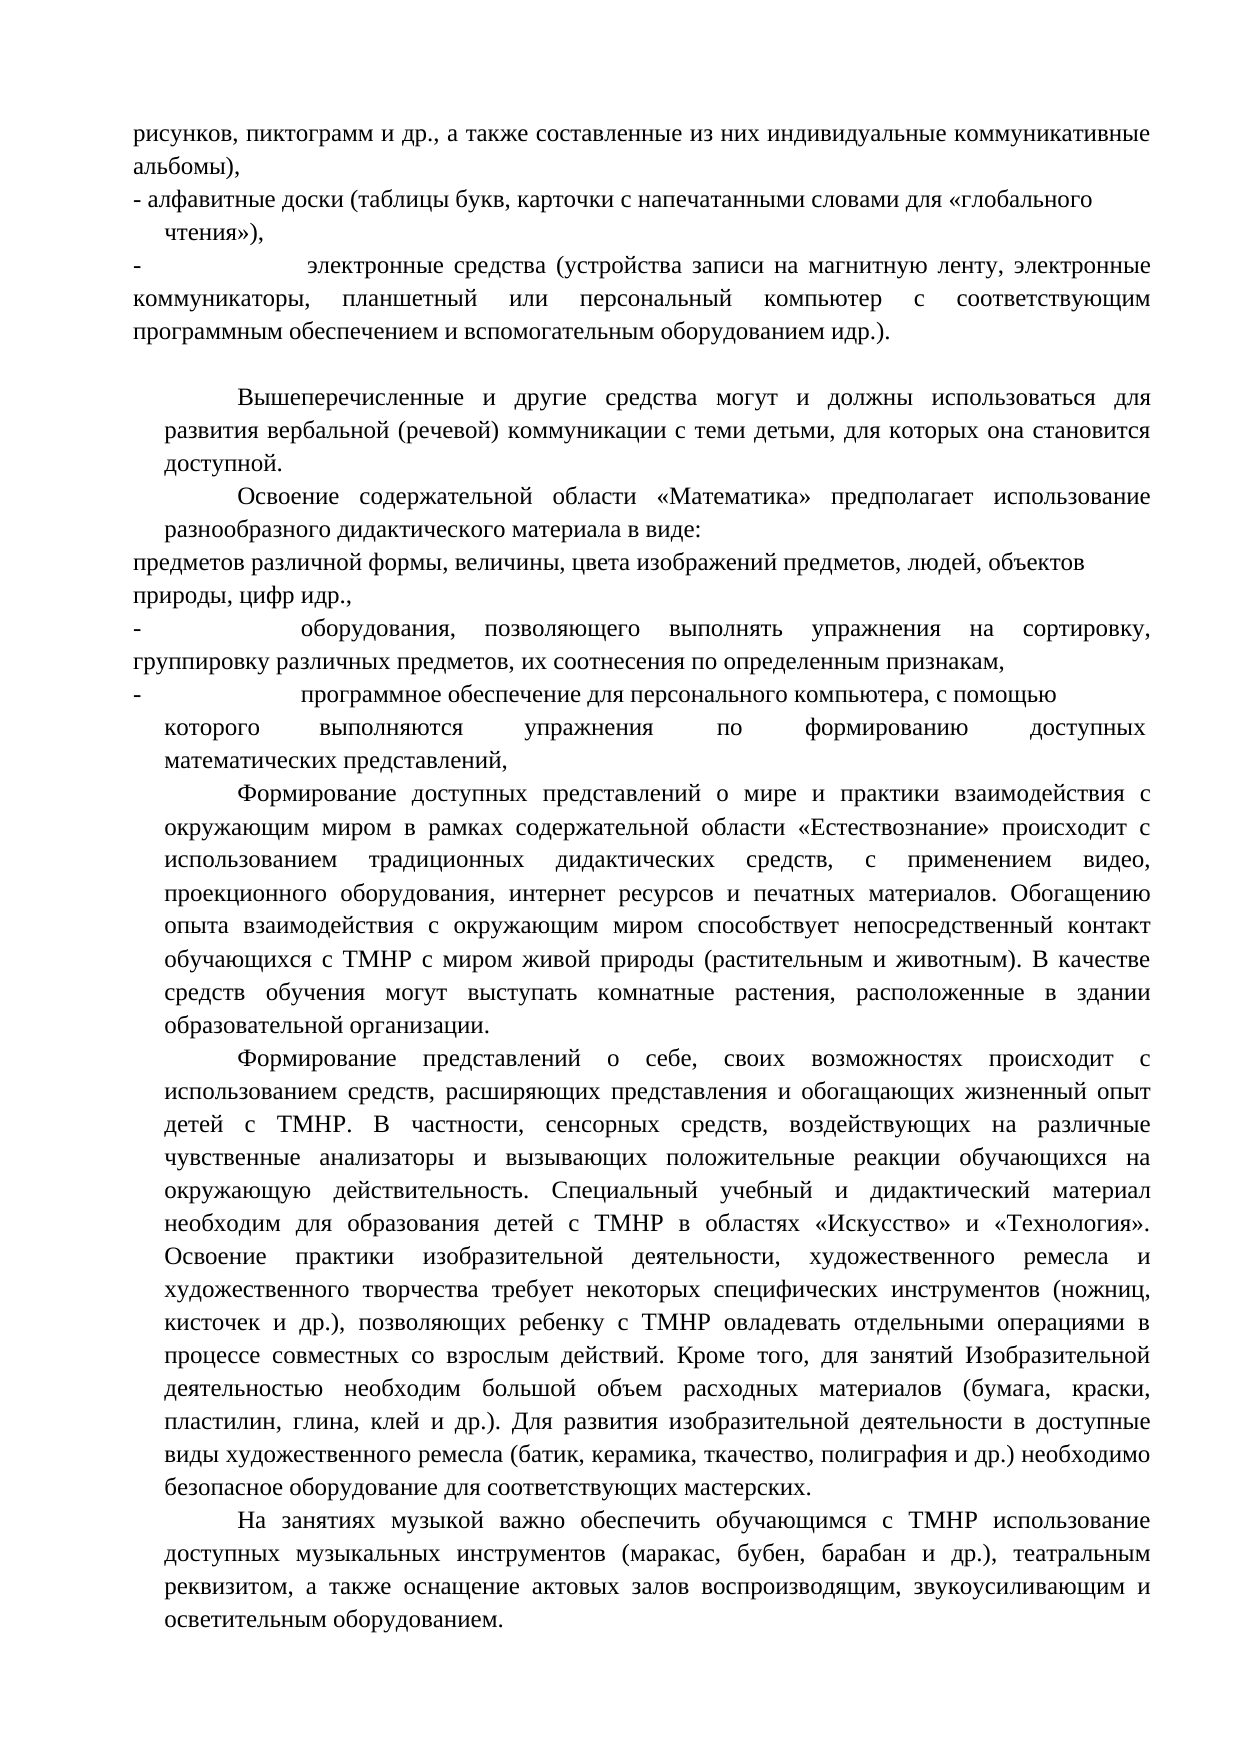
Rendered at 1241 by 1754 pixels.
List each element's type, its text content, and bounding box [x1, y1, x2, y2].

text математических представлений, [133, 746, 1152, 774]
text Освоение содержательной области «Математика» предполагает использование разнообразного дидактического материала в виде: [164, 481, 1152, 543]
text Вышеперечисленные и другие средства могут и должны использоваться для развития вербальной (речевой) коммуникации с теми детьми, для которых она становится доступной. [164, 382, 1152, 477]
list программное обеспечение для персонального компьютера, с помощью [133, 679, 1152, 708]
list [133, 118, 1152, 180]
text Формирование доступных представлений о мире и практики взаимодействия с окружающим миром в рамках содержательной области «Естествознание» происходит с использованием традиционных дидактических средств, с применением видео, проекционного оборудования, интернет ресурсов и печатных материалов. Обогащению опыта взаимодействия с окружающим миром способствует непосредственный контакт обучающихся с ТМНР с миром живой природы (растительным и животным). В качестве средств обучения могут выступать комнатные растения, расположенные в здании образовательной организации. [164, 778, 1152, 1038]
text Формирование представлений о себе, своих возможностях происходит с использованием средств, расширяющих представления и обогащающих жизненный опыт детей с ТМНР. В частности, сенсорных средств, воздействующих на различные чувственные анализаторы и вызывающих положительные реакции обучающихся на окружающую действительность. Специальный учебный и дидактический материал необходим для образования детей с ТМНР в областях «Искусство» и «Технология». Освоение практики изобразительной деятельности, художественного ремесла и художественного творчества требует некоторых специфических инструментов (ножниц, кисточек и др.), позволяющих ребенку с ТМНР овладевать отдельными операциями в процессе совместных со взрослым действий. Кроме того, для занятий Изобразительной деятельностью необходим большой объем расходных материалов (бумага, краски, пластилин, глина, клей и др.). Для развития изобразительной деятельности в доступные виды художественного ремесла (батик, керамика, ткачество, полиграфия и др.) необходимо безопасное оборудование для соответствующих мастерских. [164, 1043, 1152, 1501]
list оборудования, позволяющего выполнять упражнения на сортировку, группировку различных предметов, их соотнесения по определенным признакам, [133, 613, 1152, 675]
text - алфавитные доски (таблицы букв, карточки с напечатанными словами для «глобального чтения»), [133, 184, 1152, 246]
list электронные средства (устройства записи на магнитную ленту, электронные коммуникаторы, планшетный или персональный компьютер с соответствующим программным обеспечением и вспомогательным оборудованием идр.). [133, 250, 1152, 345]
text На занятиях музыкой важно обеспечить обучающимся с ТМНР использование доступных музыкальных инструментов (маракас, бубен, барабан и др.), театральным реквизитом, а также оснащение актовых залов воспроизводящим, звукоусиливающим и осветительным оборудованием. [164, 1505, 1152, 1633]
text которого выполняются упражнения по формированию доступных [133, 712, 1152, 741]
text предметов различной формы, величины, цвета изображений предметов, людей, объектов природы, цифр идр., [133, 547, 1152, 609]
